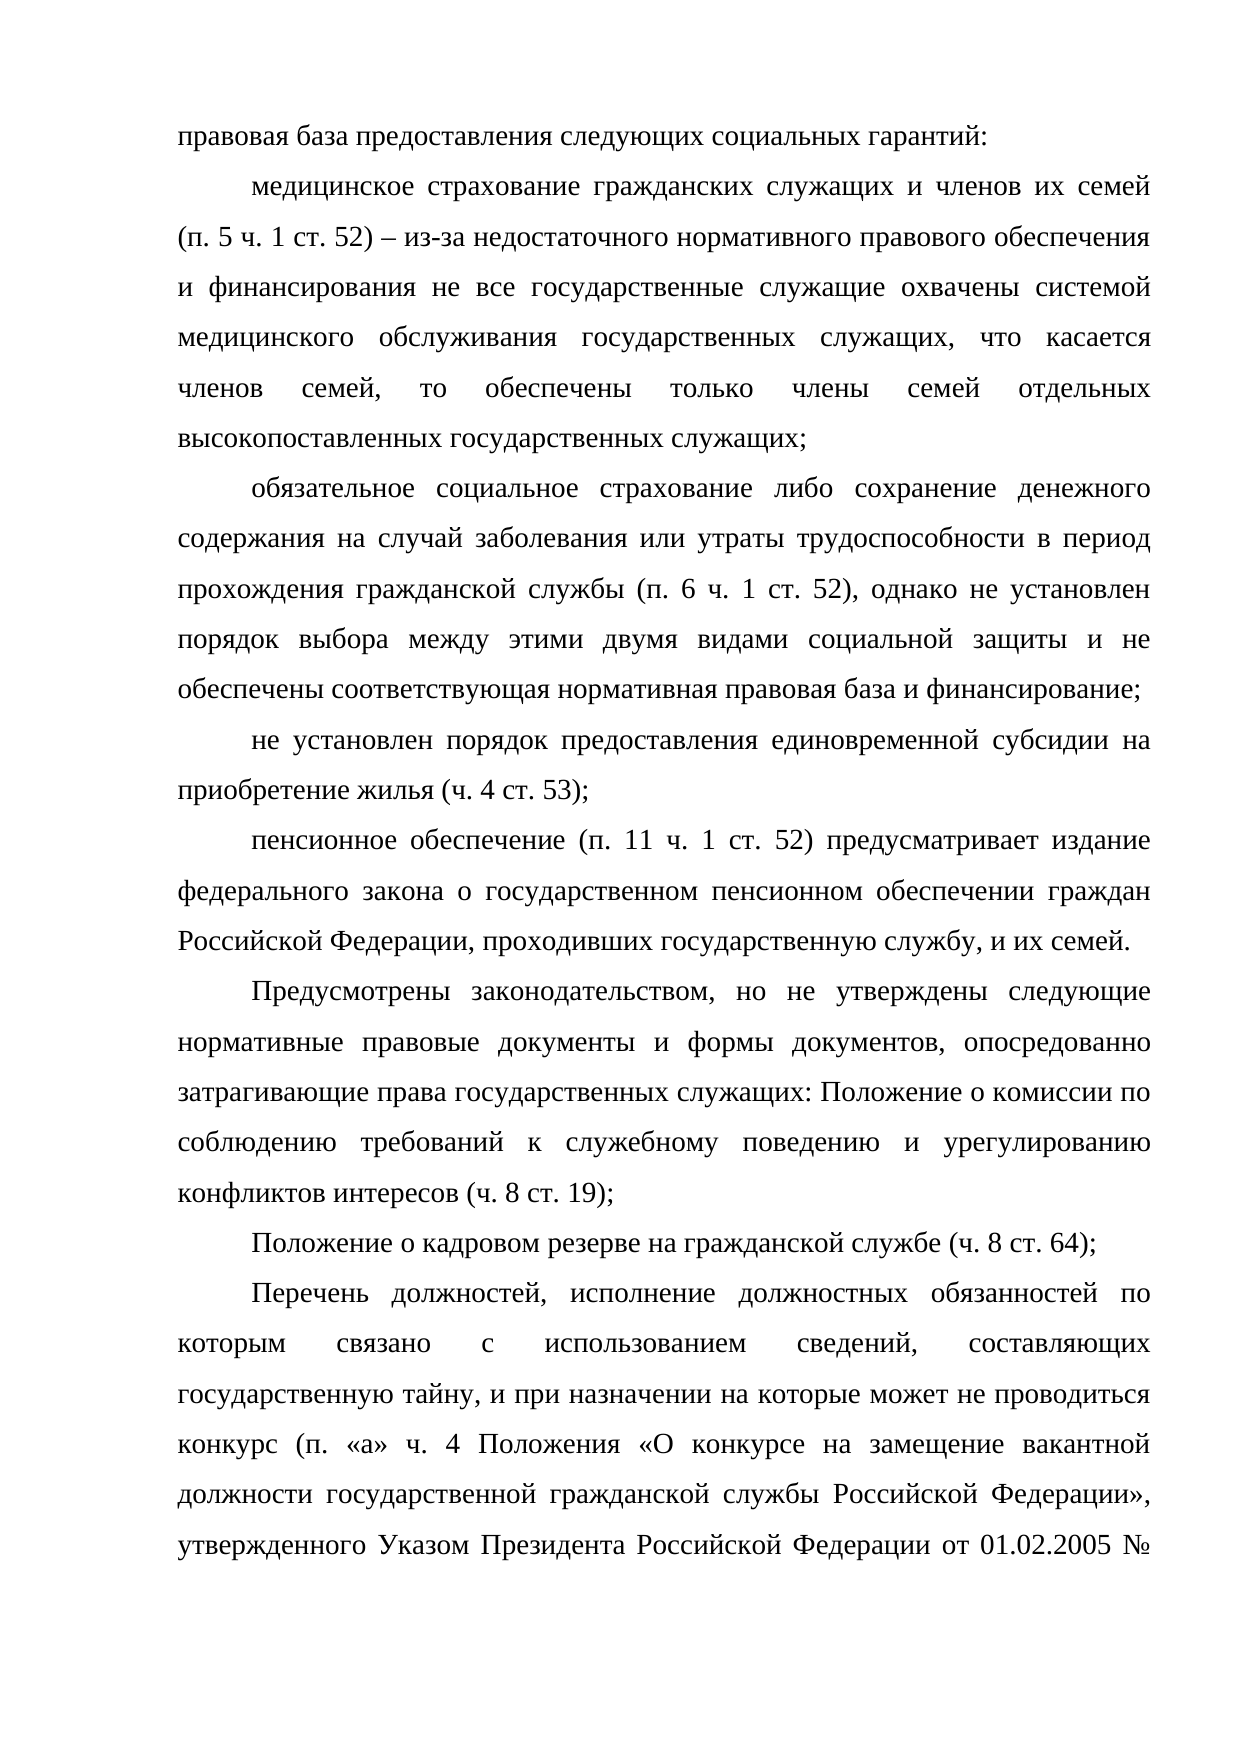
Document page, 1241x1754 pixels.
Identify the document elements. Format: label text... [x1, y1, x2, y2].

text Положение о кадровом резерве на гражданской службе (ч. 8 ст. 64); [177, 1225, 1152, 1258]
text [177, 1275, 1152, 1560]
text медицинское страхование гражданских служащих и членов их семей (п. 5 ч. 1 ст. 52) – из-за недостаточного нормативного правового обеспечения и финансирования не все государственные служащие охвачены системой медицинского обслуживания государственных служащих, что касается членов семей, то обеспечены только члены семей отдельных высокопоставленных государственных служащих; [177, 168, 1152, 453]
text Предусмотрены законодательством, но не утверждены следующие нормативные правовые документы и формы документов, опосредованно затрагивающие права государственных служащих: Положение о комиссии по соблюдению требований к служебному поведению и урегулированию конфликтов интересов (ч. 8 ст. 19); [177, 973, 1152, 1208]
text не установлен порядок предоставления единовременной субсидии на приобретение жилья (ч. 4 ст. 53); [177, 722, 1152, 806]
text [177, 118, 1152, 152]
text пенсионное обеспечение (п. 11 ч. 1 ст. 52) предусматривает издание федерального закона о государственном пенсионном обеспечении граждан Российской Федерации, проходивших государственную службу, и их семей. [177, 822, 1152, 957]
text обязательное социальное страхование либо сохранение денежного содержания на случай заболевания или утраты трудоспособности в период прохождения гражданской службы (п. 6 ч. 1 ст. 52), однако не установлен порядок выбора между этими двумя видами социальной защиты и не обеспечены соответствующая нормативная правовая база и финансирование; [177, 470, 1152, 705]
